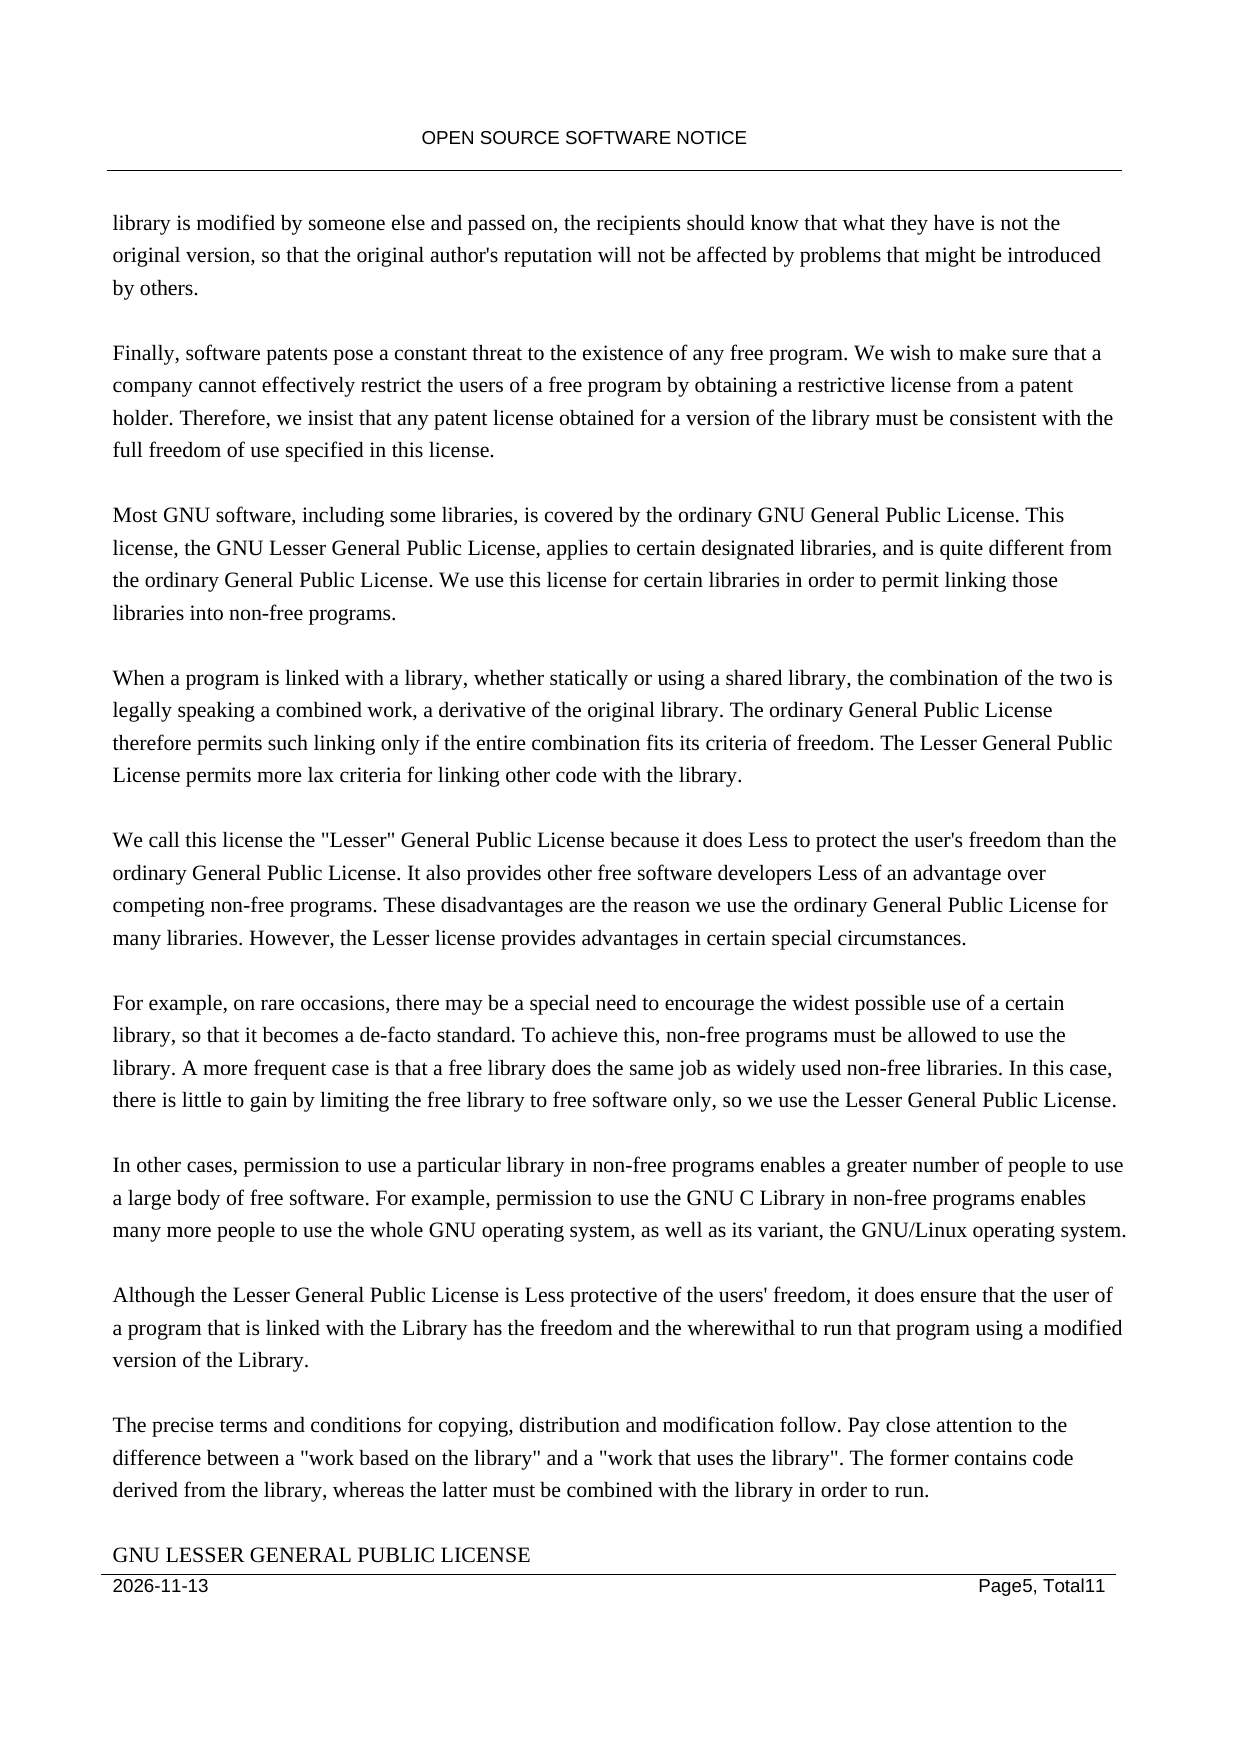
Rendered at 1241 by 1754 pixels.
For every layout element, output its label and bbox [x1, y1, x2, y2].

text [112, 206, 1128, 1571]
